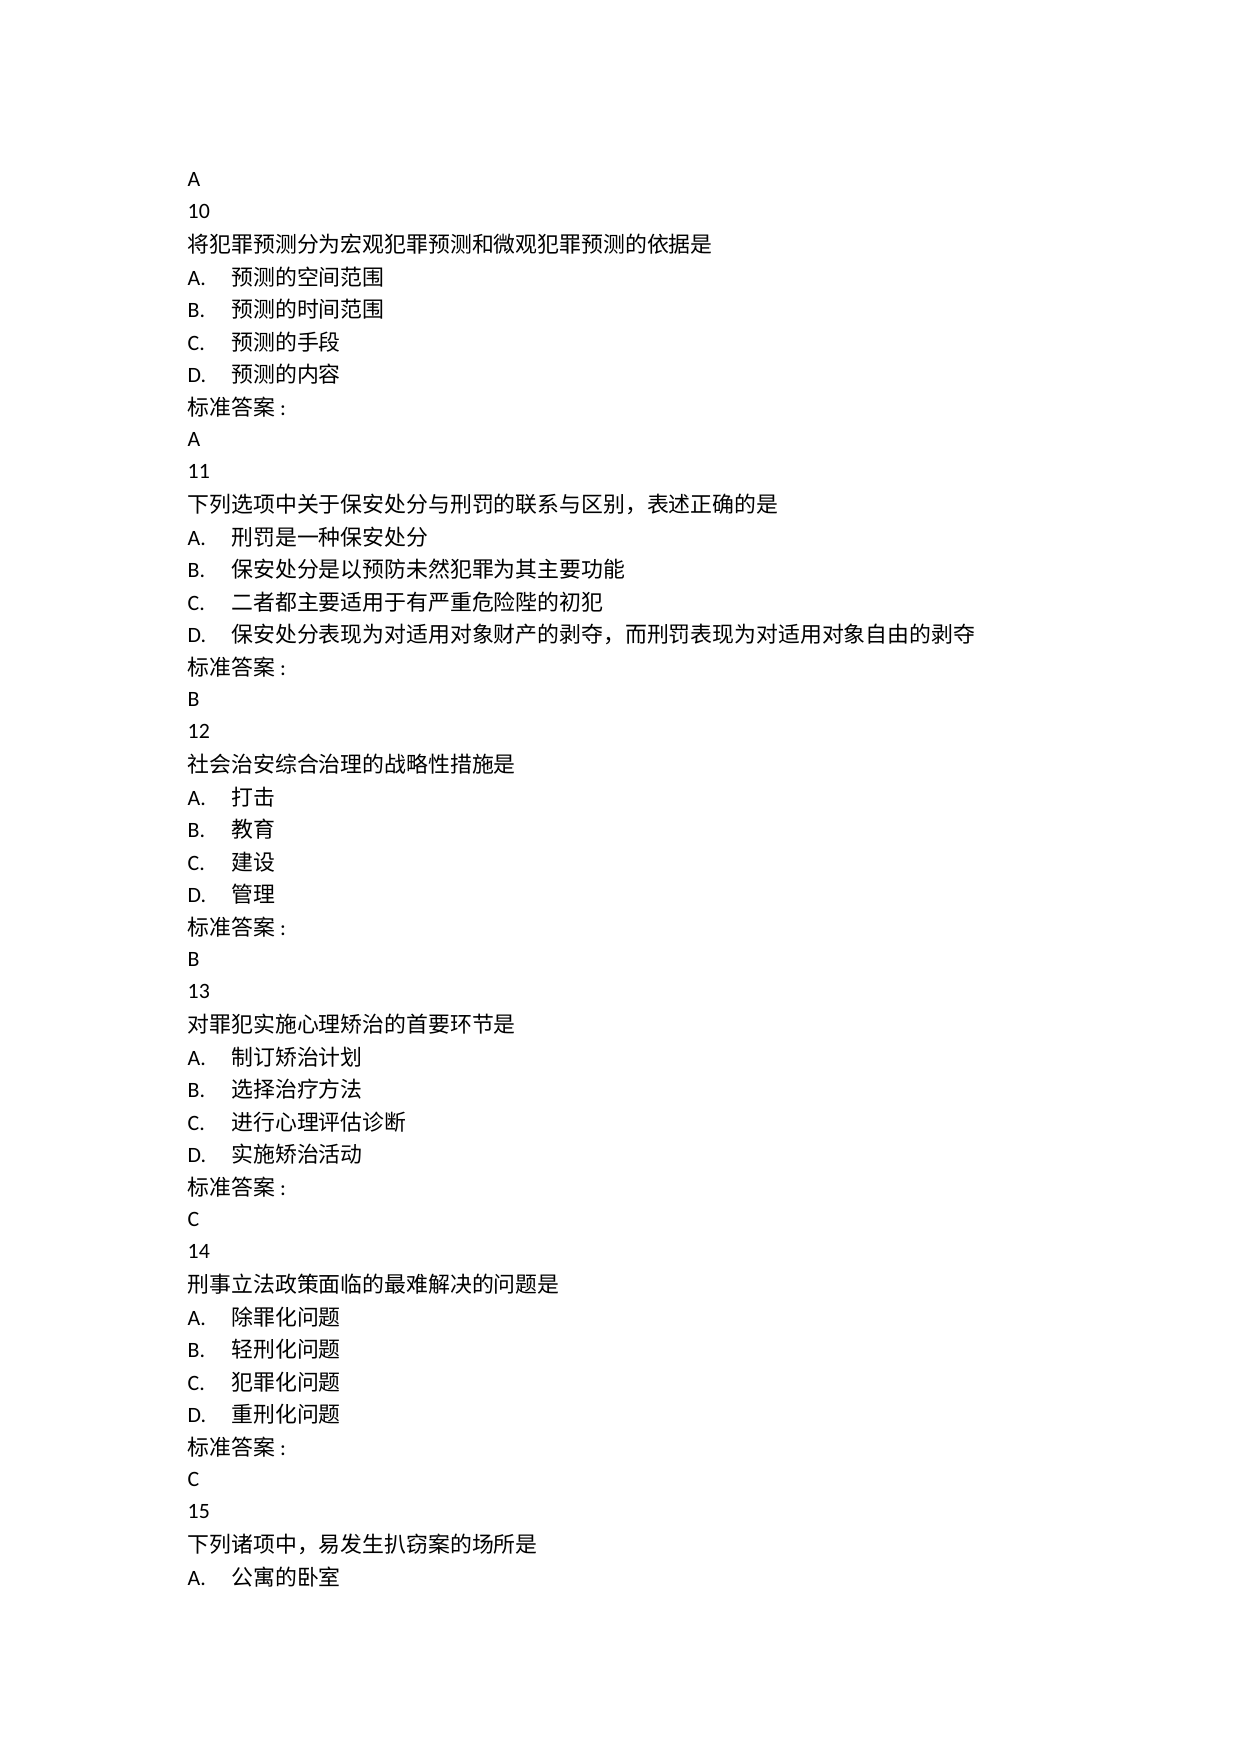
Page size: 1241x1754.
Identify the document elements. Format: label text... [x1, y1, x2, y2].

text 标准答案 : [187, 1169, 1053, 1202]
text C. 二者都主要适用于有严重危险陛的初犯 [187, 584, 1053, 617]
text B. 保安处分是以预防未然犯罪为其主要功能 [187, 552, 1053, 584]
text 社会治安综合治理的战略性措施是 [187, 747, 1053, 779]
text 标准答案 : [187, 389, 1053, 422]
text 10 [187, 194, 1053, 227]
text 15 [187, 1494, 1053, 1527]
text A. 公寓的卧室 [187, 1559, 1053, 1592]
text B. 选择治疗方法 [187, 1072, 1053, 1104]
text 对罪犯实施心理矫治的首要环节是 [187, 1007, 1053, 1039]
text 下列选项中关于保安处分与刑罚的联系与区别，表述正确的是 [187, 487, 1053, 519]
text C. 预测的手段 [187, 324, 1053, 357]
text A. 预测的空间范围 [187, 259, 1053, 292]
text 14 [187, 1234, 1053, 1267]
text 刑事立法政策面临的最难解决的问题是 [187, 1267, 1053, 1299]
text 11 [187, 454, 1053, 487]
text B. 预测的时间范围 [187, 292, 1053, 324]
text B [187, 682, 1053, 714]
text C [187, 1202, 1053, 1234]
text A [187, 162, 1053, 194]
text D. 管理 [187, 877, 1053, 909]
text B. 教育 [187, 812, 1053, 844]
text A. 打击 [187, 779, 1053, 812]
text 13 [187, 974, 1053, 1007]
text B. 轻刑化问题 [187, 1332, 1053, 1364]
text A. 刑罚是一种保安处分 [187, 519, 1053, 552]
text 下列诸项中，易发生扒窃案的场所是 [187, 1527, 1053, 1559]
text A. 除罪化问题 [187, 1299, 1053, 1332]
text D. 预测的内容 [187, 357, 1053, 389]
text B [187, 942, 1053, 974]
text D. 保安处分表现为对适用对象财产的剥夺，而刑罚表现为对适用对象自由的剥夺 [187, 617, 1053, 649]
text 标准答案 : [187, 649, 1053, 682]
text C [187, 1462, 1053, 1494]
text D. 重刑化问题 [187, 1397, 1053, 1429]
text A [187, 422, 1053, 454]
text C. 进行心理评估诊断 [187, 1104, 1053, 1137]
text 标准答案 : [187, 909, 1053, 942]
text C. 犯罪化问题 [187, 1364, 1053, 1397]
text A. 制订矫治计划 [187, 1039, 1053, 1072]
text 将犯罪预测分为宏观犯罪预测和微观犯罪预测的依据是 [187, 227, 1053, 259]
text 12 [187, 714, 1053, 747]
text C. 建设 [187, 844, 1053, 877]
text 标准答案 : [187, 1429, 1053, 1462]
text D. 实施矫治活动 [187, 1137, 1053, 1169]
